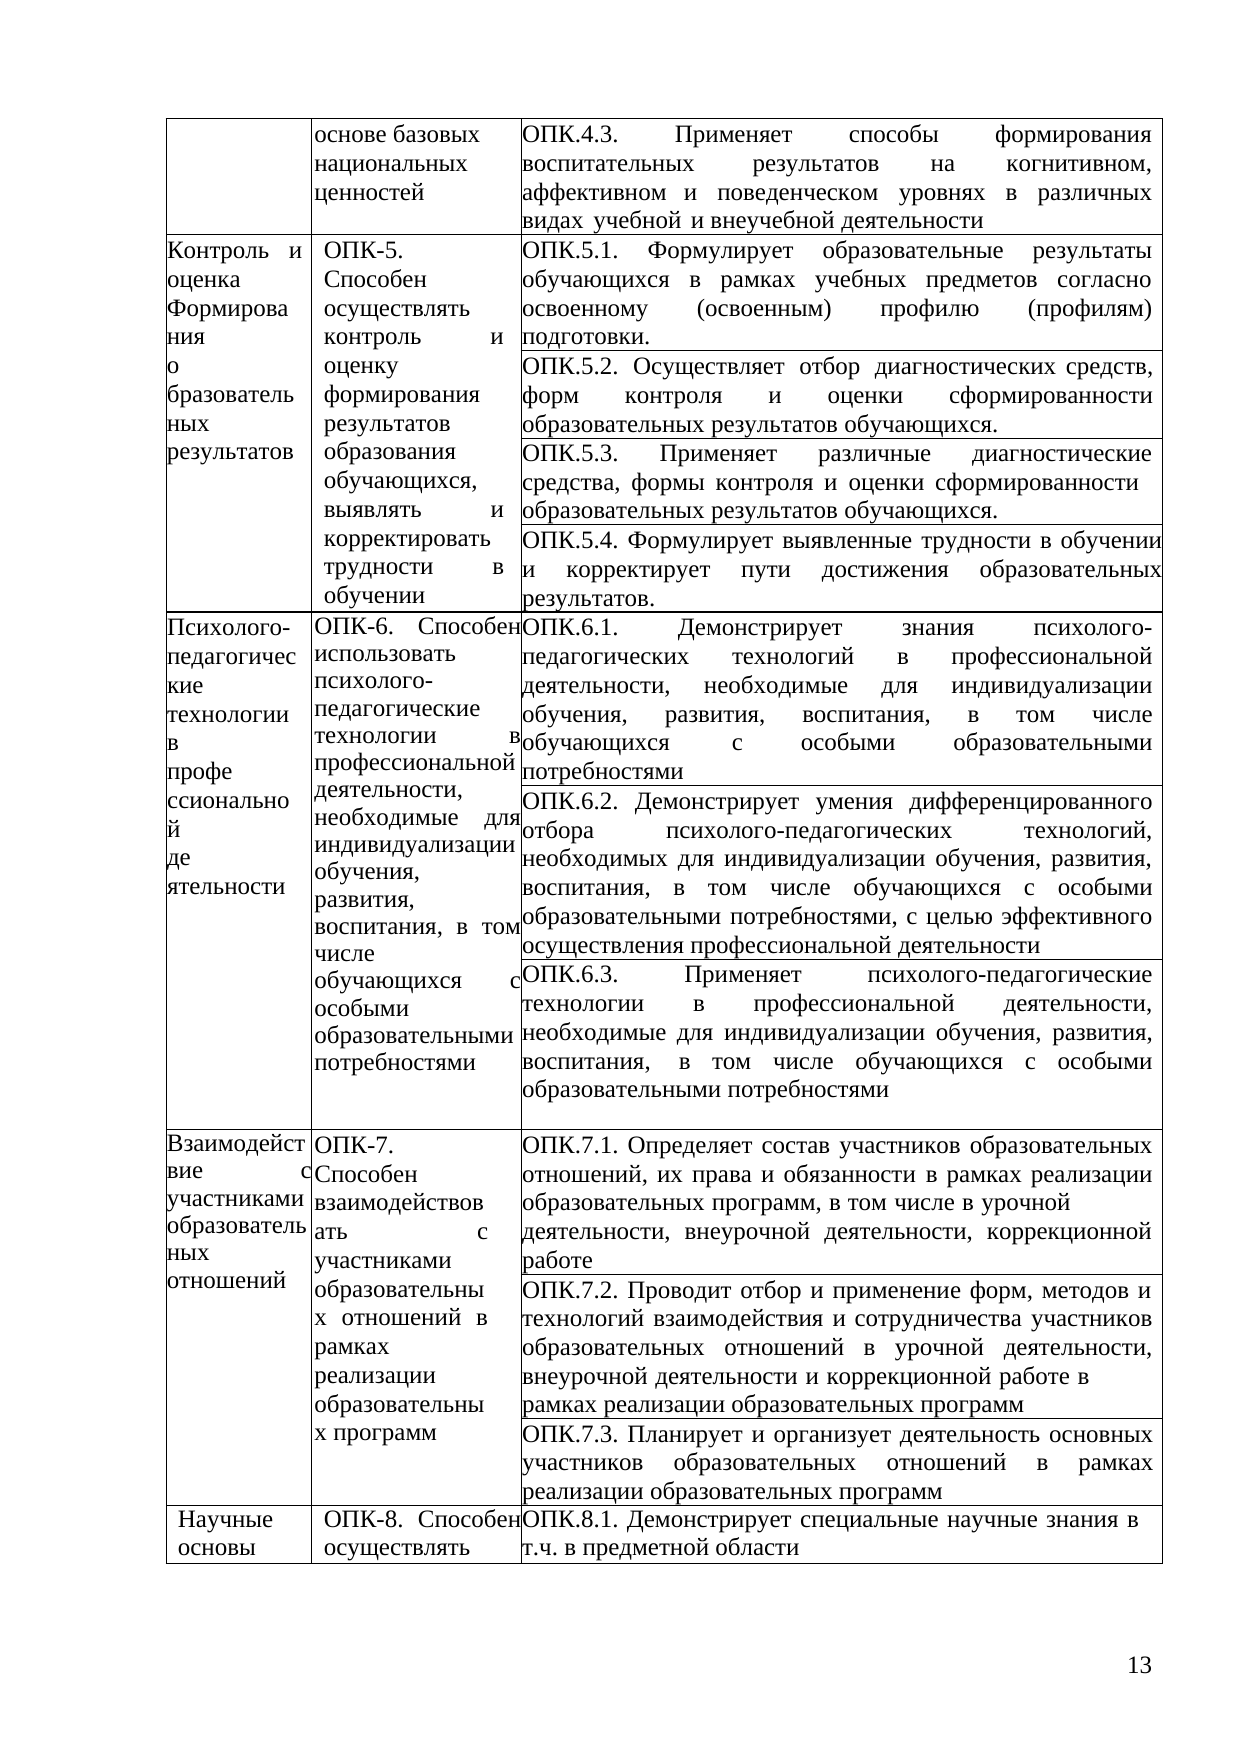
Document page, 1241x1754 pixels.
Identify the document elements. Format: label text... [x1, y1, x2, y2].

table_cell Контроль и оценка Формирования образовательных результатов [167, 235, 311, 611]
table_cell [312, 1506, 521, 1562]
table_cell ОПК.8.1. Демонстрирует специальные научные знания в т.ч. в предметной области [522, 1506, 1162, 1562]
table_cell ОПК-7. Способен взаимодействовать с участниками образовательных отношений в рамках реализации образовательных программ [312, 1130, 521, 1505]
table_cell ОПК.7.1. Определяет состав участников образовательных отношений, их права и обязанности в рамках реализации образовательных программ, в том числе в урочной деятельности, внеурочной деятельности, коррекционной работе [522, 1130, 1162, 1274]
table_cell ОПК.6.2. Демонстрирует умения дифференцированного отбора психолого-педагогических технологий, необходимых для индивидуализации обучения, развития, воспитания, в том числе обучающихся с особыми образовательными потребностями, с целью эффективного осуществления профессиональной деятельности [522, 786, 1162, 958]
table_cell ОПК.5.2. Осуществляет отбор диагностических средств, форм контроля и оценки сформированности образовательных результатов обучающихся. [522, 351, 1162, 437]
table_cell ОПК.6.3. Применяет психолого-педагогические технологии в профессиональной деятельности, необходимые для индивидуализации обучения, развития, воспитания, в том числе обучающихся с особыми образовательными потребностями [522, 960, 1162, 1129]
table_cell ОПК-5. Способен осуществлять контроль и оценку формирования результатов образования обучающихся, выявлять и корректировать трудности в обучении [312, 235, 521, 611]
table_cell ОПК-6. Способен использовать психолого-педагогические технологии в профессиональной деятельности, необходимые для индивидуализации обучения, развития, воспитания, в том числе обучающихся с особыми образовательными потребностями [312, 613, 521, 1129]
table_cell ОПК.5.1. Формулирует образовательные результаты обучающихся в рамках учебных предметов согласно освоенному (освоенным) профилю (профилям) подготовки. [522, 235, 1162, 350]
table_cell ОПК.5.4. Формулирует выявленные трудности в обучении и корректирует пути достижения образовательных результатов. [522, 525, 1162, 611]
table_cell Взаимодействие с участниками образовательных отношений [167, 1130, 311, 1505]
table_cell Психолого- педагогические технологии в профессиональной деятельности [167, 613, 311, 1129]
table_cell ОПК.7.2. Проводит отбор и применение форм, методов и технологий взаимодействия и сотрудничества участников образовательных отношений в урочной деятельности, внеурочной деятельности и коррекционной работе в рамках реализации образовательных программ [522, 1275, 1162, 1418]
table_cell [167, 1506, 311, 1562]
table_cell ОПК.6.1. Демонстрирует знания психолого-педагогических технологий в профессиональной деятельности, необходимые для индивидуализации обучения, развития, воспитания, в том числе обучающихся с особыми образовательными потребностями [522, 613, 1162, 785]
table_cell ОПК.4.3. Применяет способы формирования воспитательных результатов на когнитивном, аффективном и поведенческом уровнях в различных видах учебной и внеучебной деятельности [522, 119, 1162, 234]
table_cell ОПК.5.3. Применяет различные диагностические средства, формы контроля и оценки сформированности образовательных результатов обучающихся. [522, 439, 1162, 524]
table_cell ОПК.7.3. Планирует и организует деятельность основных участников образовательных отношений в рамках реализации образовательных программ [522, 1419, 1162, 1505]
